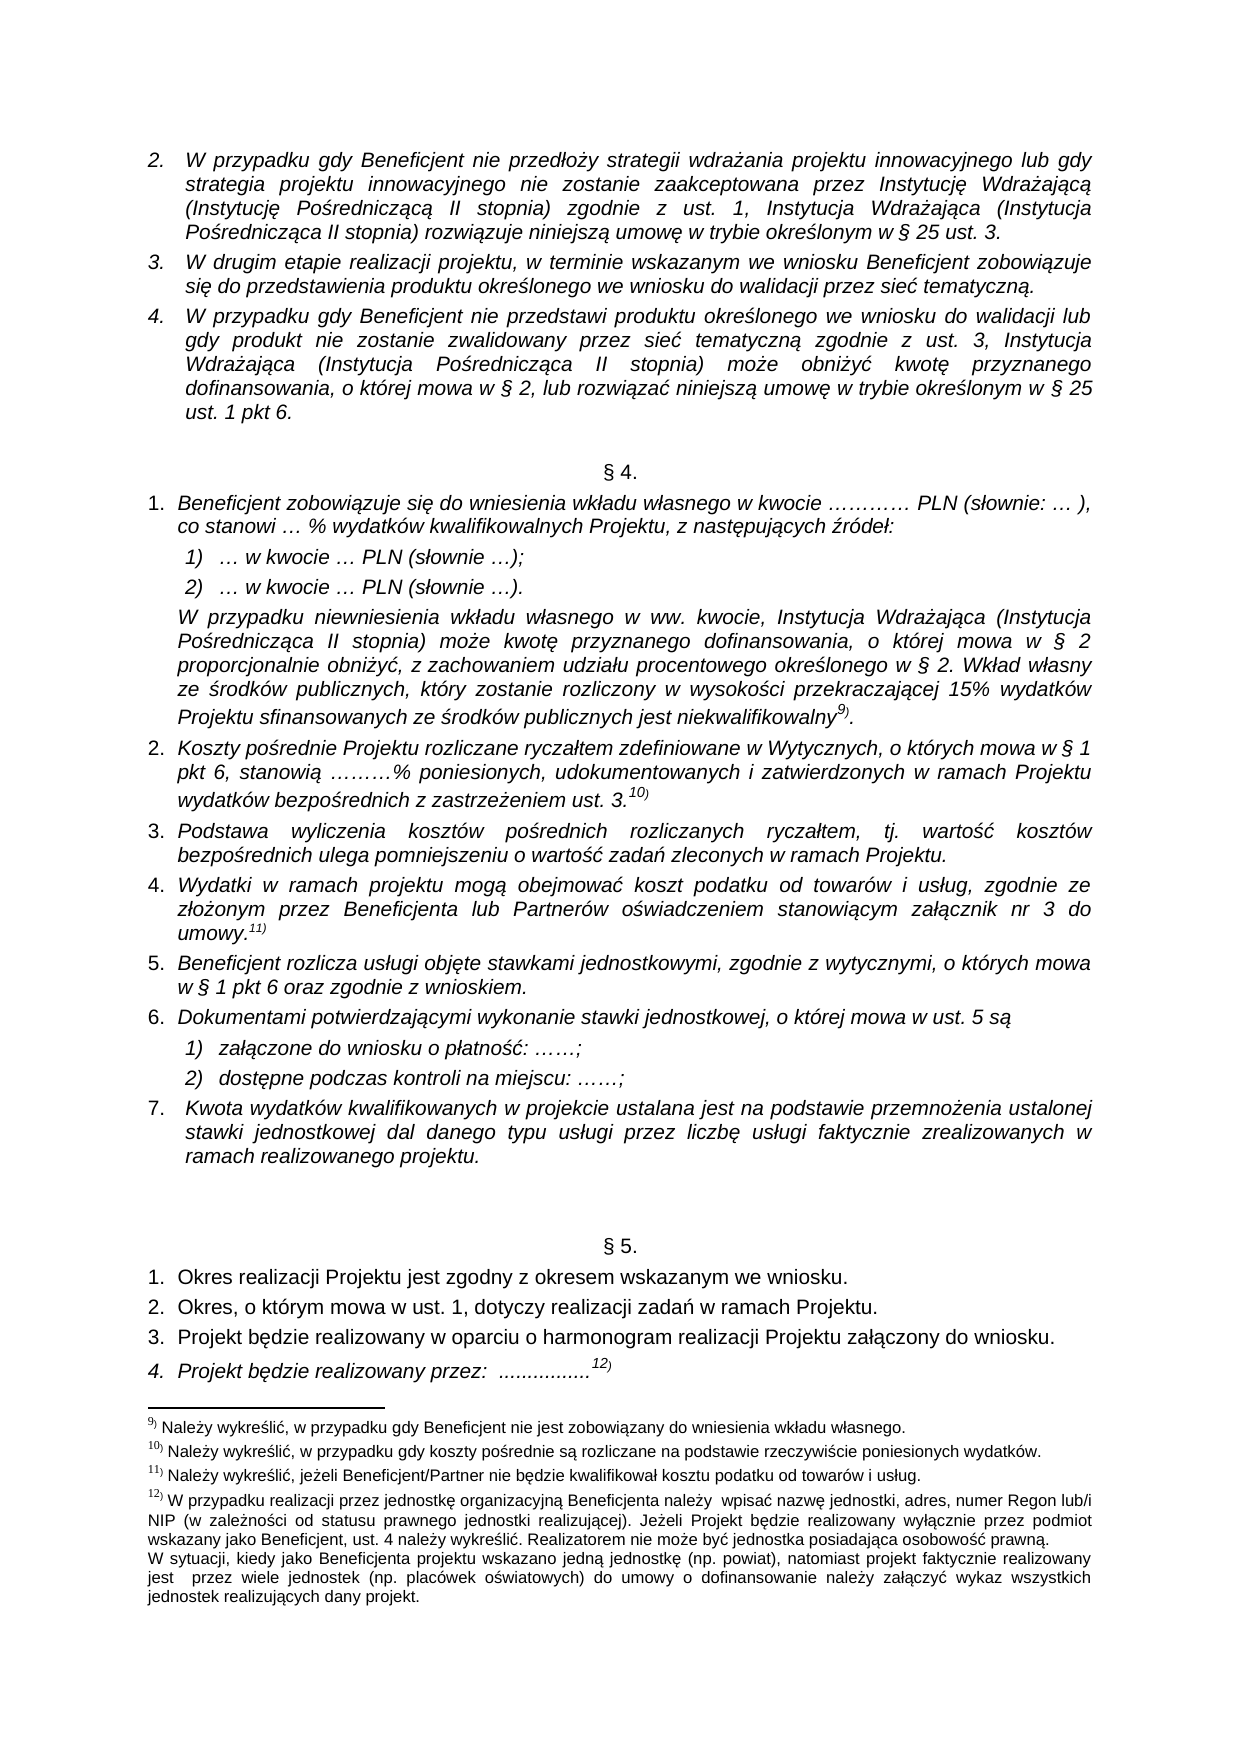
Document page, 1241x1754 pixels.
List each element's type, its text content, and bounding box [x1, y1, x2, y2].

list Okres realizacji Projektu jest zgodny z okresem wskazanym we wniosku. [148, 1264, 1093, 1288]
list W drugim etapie realizacji projektu, w terminie wskazanym we wniosku Beneficjent zobowiązuje się do przedstawienia produktu określonego we wniosku do walidacji przez sieć tematyczną. [148, 250, 1093, 298]
list Dokumentami potwierdzającymi wykonanie stawki jednostkowej, o której mowa w ust. 5 są [148, 1005, 1093, 1029]
list Kwota wydatków kwalifikowanych w projekcie ustalana jest na podstawie przemnożenia ustalonej stawki jednostkowej dal danego typu usługi przez liczbę usługi faktycznie zrealizowanych w ramach realizowanego projektu. [148, 1096, 1093, 1168]
list W przypadku gdy Beneficjent nie przedstawi produktu określonego we wniosku do walidacji lub gdy produkt nie zostanie zwalidowany przez sieć tematyczną zgodnie z ust. 3, Instytucja Wdrażająca (Instytucja Pośrednicząca II stopnia) może obniżyć kwotę przyznanego dofinansowania, o której mowa w § 2, lub rozwiązać niniejszą umowę w trybie określonym w § 25 ust. 1 pkt 6. [148, 304, 1093, 424]
list Okres, o którym mowa w ust. 1, dotyczy realizacji zadań w ramach Projektu. [148, 1295, 1093, 1319]
list Projekt będzie realizowany przez: ................) [148, 1355, 1093, 1384]
list … w kwocie … PLN (słownie …); [185, 544, 1093, 568]
text W przypadku niewniesienia wkładu własnego w ww. kwocie, Instytucja Wdrażająca (Instytucja Pośrednicząca II stopnia) może kwotę przyznanego dofinansowania, o której mowa w § 2 proporcjonalnie obniżyć, z zachowaniem udziału procentowego określonego w § 2. Wkład własny ze środków publicznych, który zostanie rozliczony w wysokości przekraczającej 15% wydatków Projektu sfinansowanych ze środków publicznych jest niekwalifikowalny). [177, 605, 1093, 729]
list … w kwocie … PLN (słownie …). [185, 575, 1093, 599]
list W przypadku gdy Beneficjent nie przedłoży strategii wdrażania projektu innowacyjnego lub gdy strategia projektu innowacyjnego nie zostanie zaakceptowana przez Instytucję Wdrażającą (Instytucję Pośredniczącą II stopnia) zgodnie z ust. 1, Instytucja Wdrażająca (Instytucja Pośrednicząca II stopnia) rozwiązuje niniejszą umowę w trybie określonym w § 25 ust. 3. [148, 148, 1093, 243]
list Podstawa wyliczenia kosztów pośrednich rozliczanych ryczałtem, tj. wartość kosztów bezpośrednich ulega pomniejszeniu o wartość zadań zleconych w ramach Projektu. [148, 819, 1093, 867]
list Beneficjent zobowiązuje się do wniesienia wkładu własnego w kwocie ………… PLN (słownie: … ), co stanowi … % wydatków kwalifikowalnych Projektu, z następujących źródeł: [148, 490, 1093, 538]
text § 4. [148, 460, 1093, 484]
list dostępne podczas kontroli na miejscu: ……; [185, 1066, 1093, 1089]
list Projekt będzie realizowany w oparciu o harmonogram realizacji Projektu załączony do wniosku. [148, 1325, 1093, 1349]
list Wydatki w ramach projektu mogą obejmować koszt podatku od towarów i usług, zgodnie ze złożonym przez Beneficjenta lub Partnerów oświadczeniem stanowiącym załącznik nr 3 do umowy.) [148, 873, 1093, 945]
list załączone do wniosku o płatność: ……; [185, 1035, 1093, 1059]
text § 5. [148, 1234, 1093, 1258]
list Beneficjent rozlicza usługi objęte stawkami jednostkowymi, zgodnie z wytycznymi, o których mowa w § 1 pkt 6 oraz zgodnie z wnioskiem. [148, 951, 1093, 999]
list Koszty pośrednie Projektu rozliczane ryczałtem zdefiniowane w Wytycznych, o których mowa w § 1 pkt 6, stanowią ………% poniesionych, udokumentowanych i zatwierdzonych w ramach Projektu wydatków bezpośrednich z zastrzeżeniem ust. 3.) [148, 736, 1093, 812]
